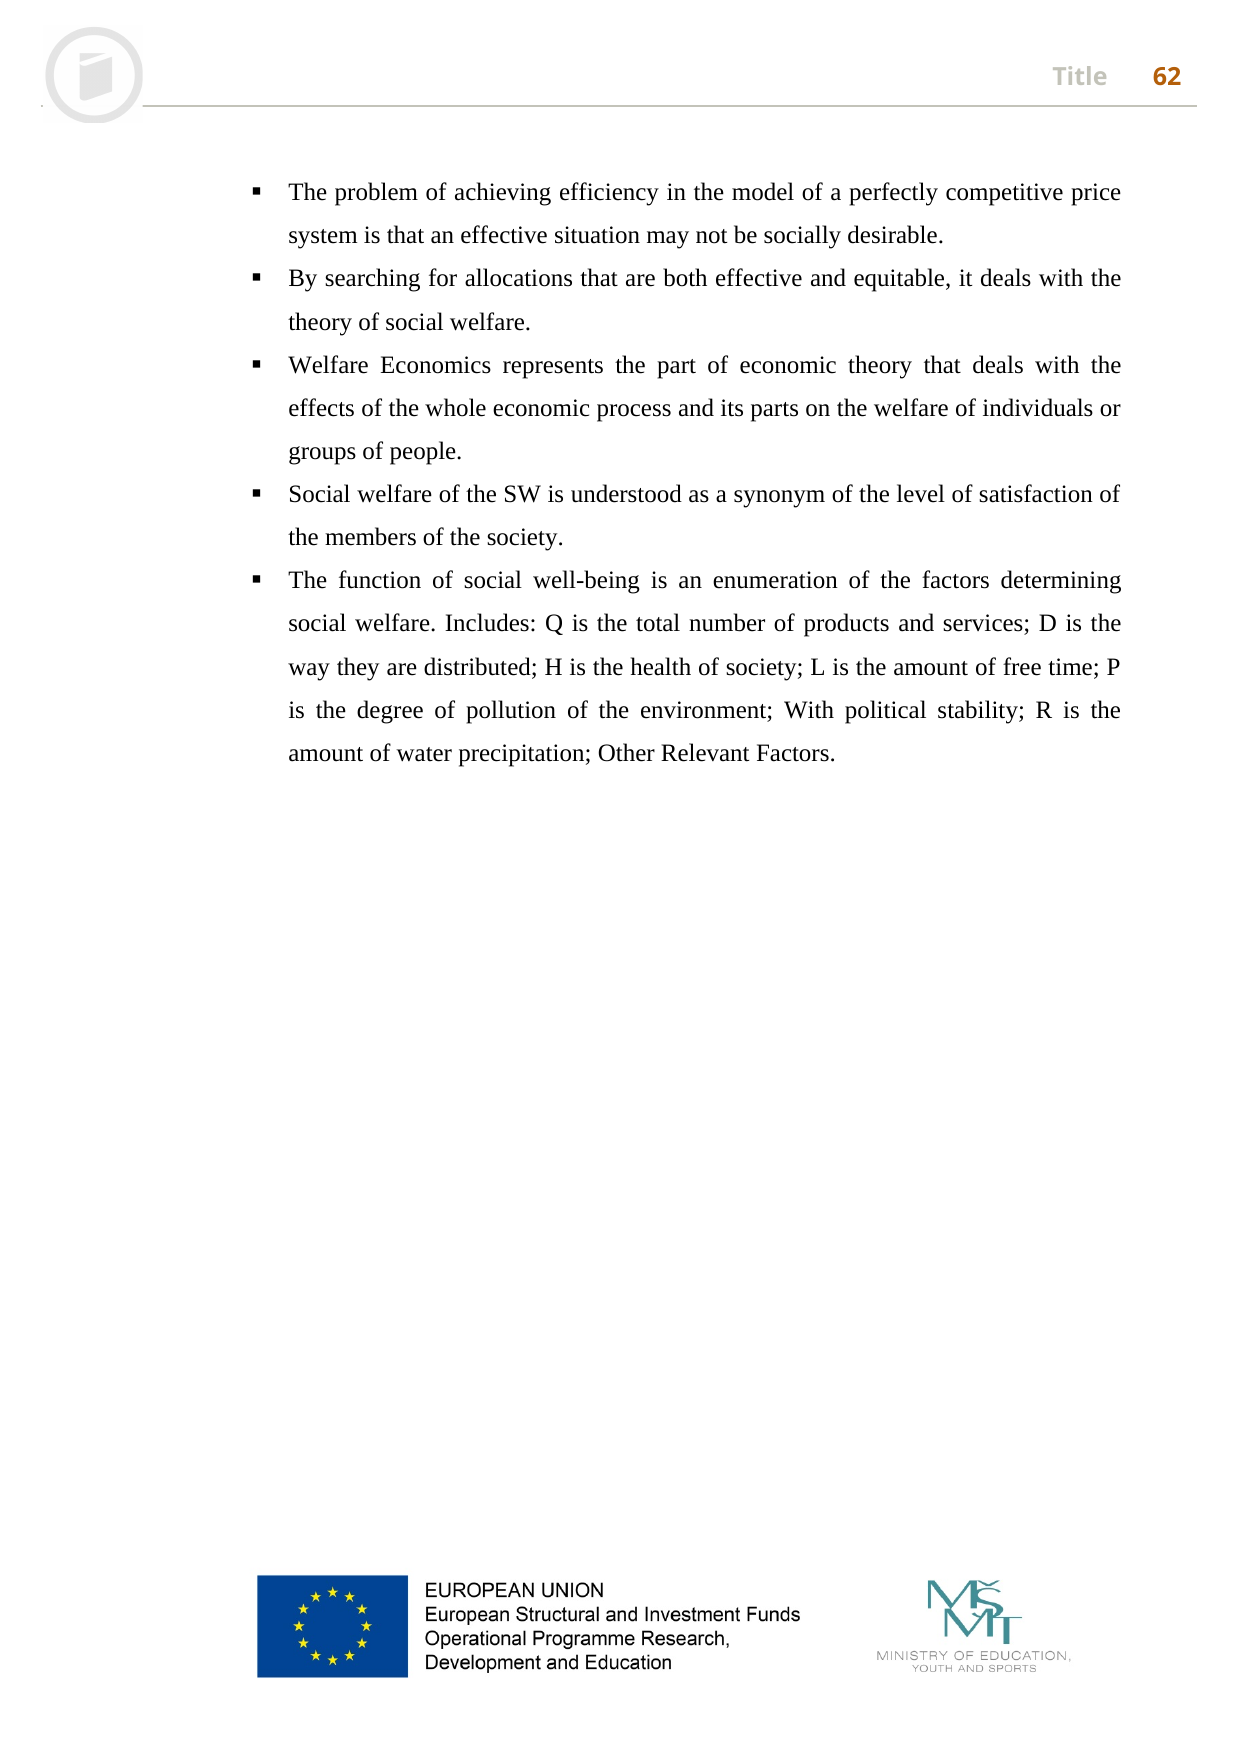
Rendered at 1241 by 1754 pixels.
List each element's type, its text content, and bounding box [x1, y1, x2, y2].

list By searching for allocations that are both effective and equitable, it deals with the theory of social welfare. [251, 263, 1122, 335]
picture [206, 1524, 1121, 1728]
list The problem of achieving efficiency in the model of a perfectly competitive price system is that an effective situation may not be socially desirable. [251, 177, 1122, 249]
list The function of social well-being is an enumeration of the factors determining social welfare. Includes: Q is the total number of products and services; D is the way they are distributed; H is the health of society; L is the amount of free time; P is the degree of pollution of the environment; With political stability; R is the amount of water precipitation; Other Relevant Factors. [251, 565, 1122, 767]
list Welfare Economics represents the part of economic theory that deals with the effects of the whole economic process and its parts on the welfare of individuals or groups of people. [251, 350, 1122, 465]
list Social welfare of the SW is understood as a synonym of the level of satisfaction of the members of the society. [251, 479, 1122, 551]
